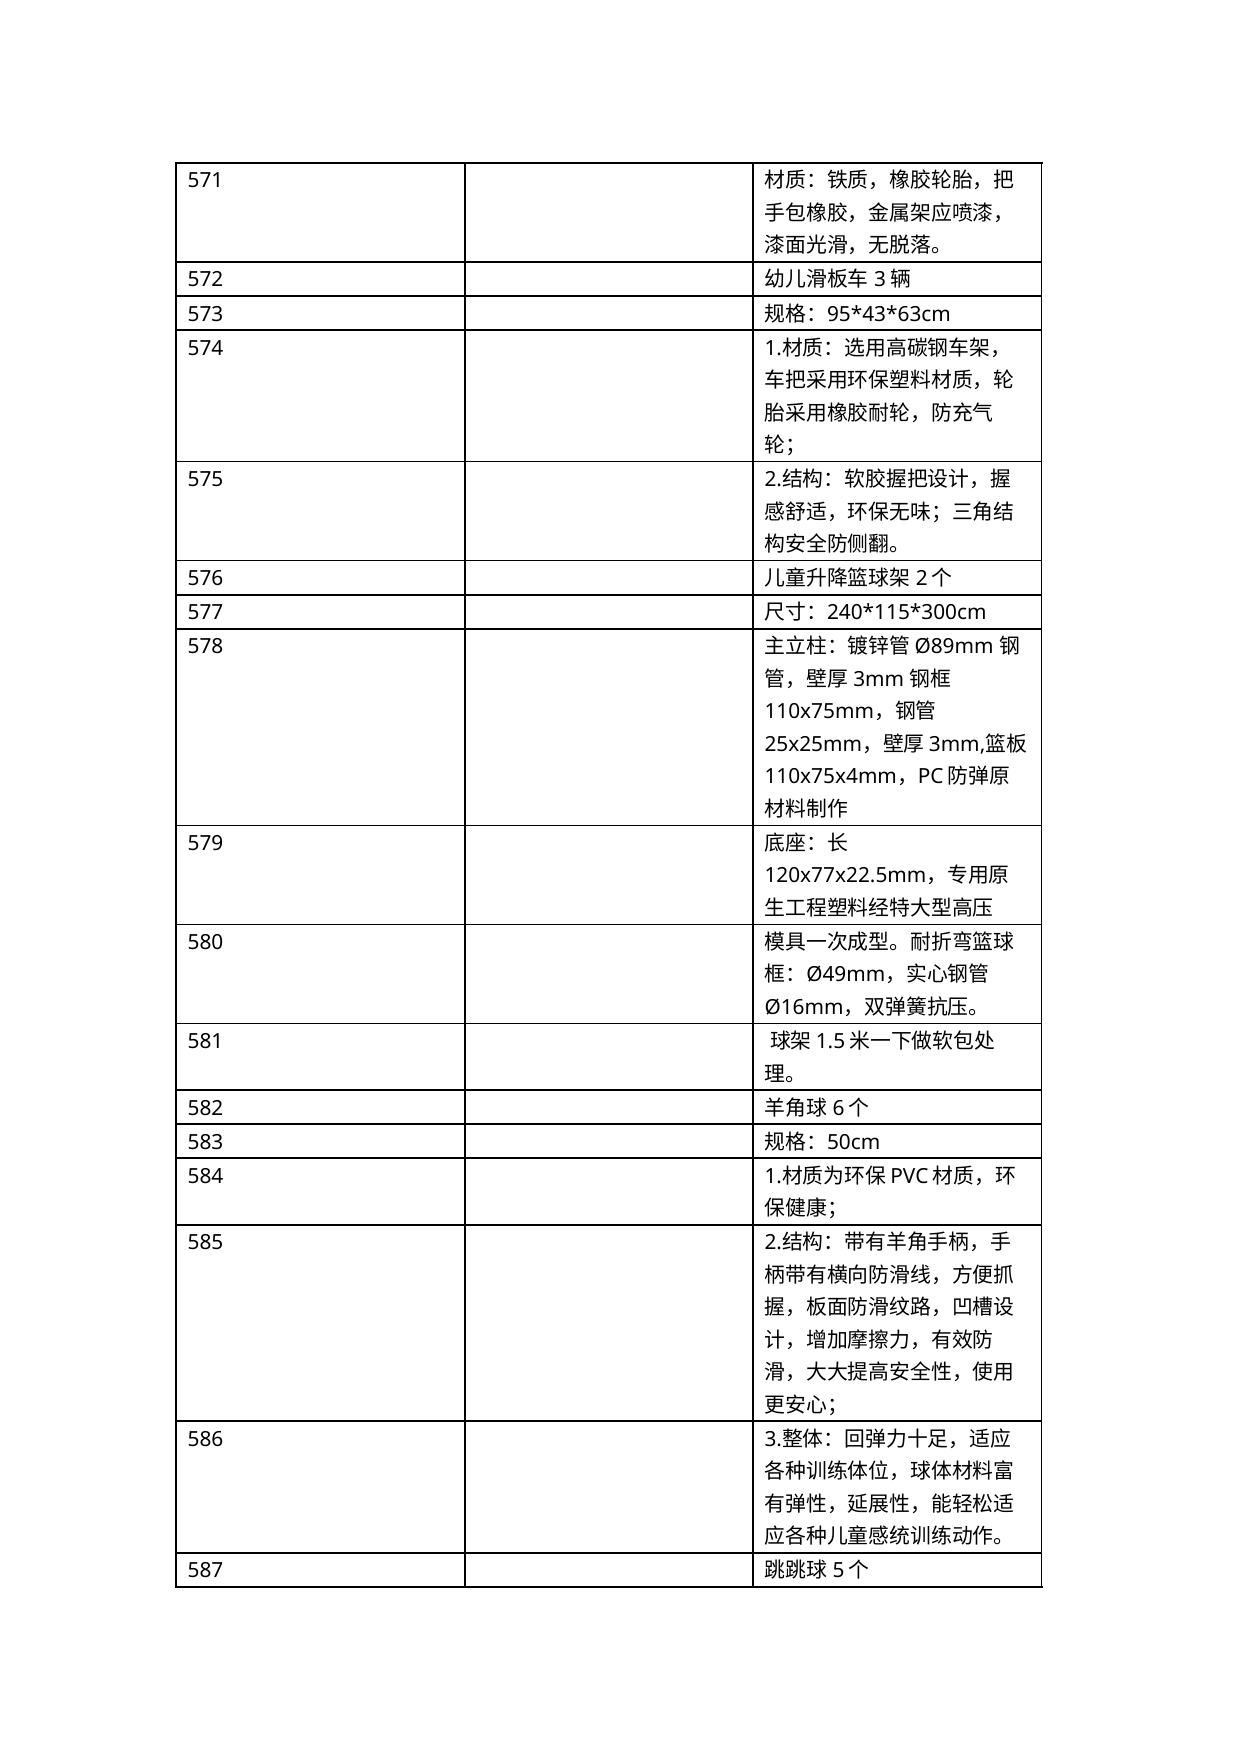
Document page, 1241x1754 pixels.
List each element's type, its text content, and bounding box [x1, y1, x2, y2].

table_cell 585 [177, 1226, 464, 1420]
table_cell 579 [177, 826, 464, 923]
table_cell [466, 925, 752, 1023]
table_cell [466, 1125, 752, 1157]
table_cell [466, 1422, 752, 1552]
table_cell 羊角球 6个 [754, 1091, 1041, 1123]
table_cell 575 [177, 462, 464, 560]
table_cell [466, 331, 752, 461]
table_cell 模具一次成型。耐折弯篮球框：Ø49mm，实心钢管Ø16mm，双弹簧抗压。 [754, 925, 1041, 1023]
table_cell 577 [177, 596, 464, 628]
table_cell [466, 1159, 752, 1224]
table_cell 581 [177, 1024, 464, 1089]
table_cell [466, 1226, 752, 1420]
table_cell [466, 561, 752, 594]
table_cell [466, 462, 752, 560]
table_cell 574 [177, 331, 464, 461]
table_cell 582 [177, 1091, 464, 1123]
table_cell 1.材质为环保PVC材质，环保健康； [754, 1159, 1041, 1224]
table_cell [466, 263, 752, 295]
table_cell 儿童升降篮球架 2个 [754, 561, 1041, 594]
table_cell [466, 164, 752, 261]
table_cell 1.材质：选用高碳钢车架，车把采用环保塑料材质，轮胎采用橡胶耐轮，防充气轮； [754, 331, 1041, 461]
table_cell 尺寸：240*115*300cm [754, 596, 1041, 628]
table_cell 576 [177, 561, 464, 594]
table_cell 幼儿滑板车 3辆 [754, 263, 1041, 295]
table_cell 材质：铁质，橡胶轮胎，把手包橡胶，金属架应喷漆，漆面光滑，无脱落。 [754, 164, 1041, 261]
table_cell 主立柱：镀锌管Ø89mm 钢管，壁厚 3mm 钢框110x75mm，钢管25x25mm，壁厚3mm,篮板110x75x4mm，PC防弹原材料制作 [754, 630, 1041, 824]
table_cell 580 [177, 925, 464, 1023]
table_cell [466, 630, 752, 824]
table_cell 586 [177, 1422, 464, 1552]
table_cell 587 [177, 1554, 464, 1586]
table_cell [466, 596, 752, 628]
table_cell 跳跳球 5个 [754, 1554, 1041, 1586]
table_cell 578 [177, 630, 464, 824]
table_cell 584 [177, 1159, 464, 1224]
table_cell 572 [177, 263, 464, 295]
table_cell 2.结构：带有羊角手柄，手柄带有横向防滑线，方便抓握，板面防滑纹路，凹槽设计，增加摩擦力，有效防滑，大大提高安全性，使用更安心； [754, 1226, 1041, 1420]
table_cell 球架1.5米一下做软包处理。 [754, 1024, 1041, 1089]
table_cell [466, 297, 752, 329]
table_cell [466, 1554, 752, 1586]
table_cell [466, 1091, 752, 1123]
table_cell [466, 1024, 752, 1089]
table_cell 2.结构：软胶握把设计，握感舒适，环保无味；三角结构安全防侧翻。 [754, 462, 1041, 560]
table_cell 规格：50cm [754, 1125, 1041, 1157]
table_cell [466, 826, 752, 923]
table_cell 规格：95*43*63cm [754, 297, 1041, 329]
table_cell 3.整体：回弹力十足，适应各种训练体位，球体材料富有弹性，延展性，能轻松适应各种儿童感统训练动作。 [754, 1422, 1041, 1552]
table_cell 571 [177, 164, 464, 261]
table_cell 底座：长120x77x22.5mm，专用原生工程塑料经特大型高压 [754, 826, 1041, 923]
table_cell 583 [177, 1125, 464, 1157]
table_cell 573 [177, 297, 464, 329]
